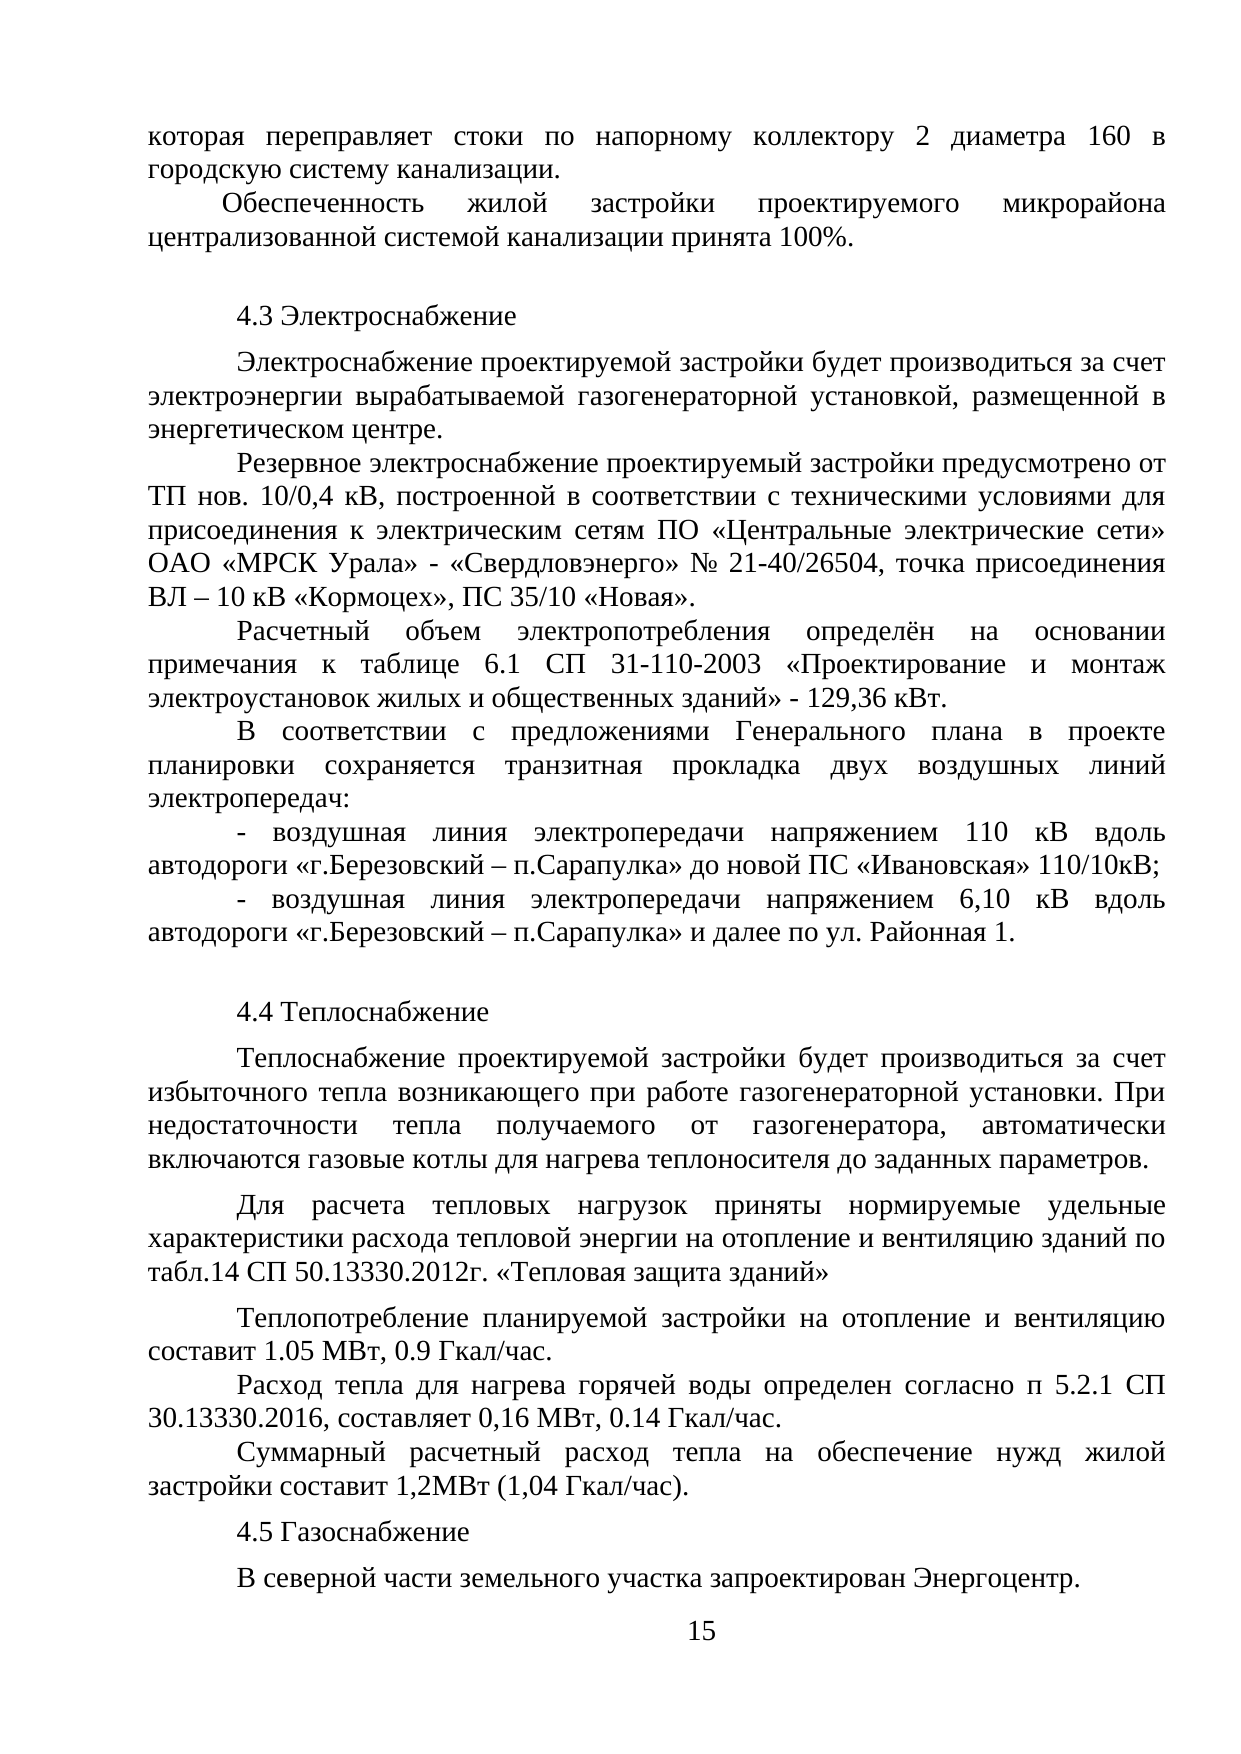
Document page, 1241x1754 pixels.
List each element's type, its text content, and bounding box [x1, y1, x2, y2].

text Теплопотребление планируемой застройки на отопление и вентиляцию составит 1.05 МВт, 0.9 Гкал/час. [148, 1300, 1167, 1367]
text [148, 118, 1167, 185]
text 4.3 Электроснабжение [148, 298, 1167, 332]
text В соответствии с предложениями Генерального плана в проекте планировки сохраняется транзитная прокладка двух воздушных линий электропередач: [148, 713, 1167, 814]
text Резервное электроснабжение проектируемый застройки предусмотрено от ТП нов. 10/0,4 кВ, построенной в соответствии с техническими условиями для присоединения к электрическим сетям ПО «Центральные электрические сети» ОАО «МРСК Урала» - «Свердловэнерго» № 21-40/26504, точка присоединения ВЛ – 10 кВ «Кормоцех», ПС 35/10 «Новая». [148, 445, 1167, 613]
text - воздушная линия электропередачи напряжением 110 кВ вдоль автодороги «г.Березовский – п.Сарапулка» до новой ПС «Ивановская» 110/10кВ; [148, 814, 1167, 881]
list Обеспеченность жилой застройки проектируемого микрорайона централизованной системой канализации принята 100%. [148, 185, 1167, 252]
text 4.5 Газоснабжение [148, 1514, 1167, 1547]
text Для расчета тепловых нагрузок приняты нормируемые удельные характеристики расхода тепловой энергии на отопление и вентиляцию зданий по табл.14 СП 50.13330.2012г. «Тепловая защита зданий» [148, 1187, 1167, 1287]
text Суммарный расчетный расход тепла на обеспечение нужд жилой застройки составит 1,2МВт (1,04 Гкал/час). [148, 1434, 1167, 1501]
text Расход тепла для нагрева горячей воды определен согласно п 5.2.1 СП 30.13330.2016, составляет 0,16 МВт, 0.14 Гкал/час. [148, 1367, 1167, 1434]
text В северной части земельного участка запроектирован Энергоцентр. [148, 1560, 1167, 1593]
text Теплоснабжение проектируемой застройки будет производиться за счет избыточного тепла возникающего при работе газогенераторной установки. При недостаточности тепла получаемого от газогенератора, автоматически включаются газовые котлы для нагрева теплоносителя до заданных параметров. [148, 1040, 1167, 1174]
text 4.4 Теплоснабжение [148, 994, 1167, 1028]
text Электроснабжение проектируемой застройки будет производиться за счет электроэнергии вырабатываемой газогенераторной установкой, размещенной в энергетическом центре. [148, 344, 1167, 445]
text Расчетный объем электропотребления определён на основании примечания к таблице 6.1 СП 31-110-2003 «Проектирование и монтаж электроустановок жилых и общественных зданий» - 129,36 кВт. [148, 613, 1167, 713]
text - воздушная линия электропередачи напряжением 6,10 кВ вдоль автодороги «г.Березовский – п.Сарапулка» и далее по ул. Районная 1. [148, 881, 1167, 948]
